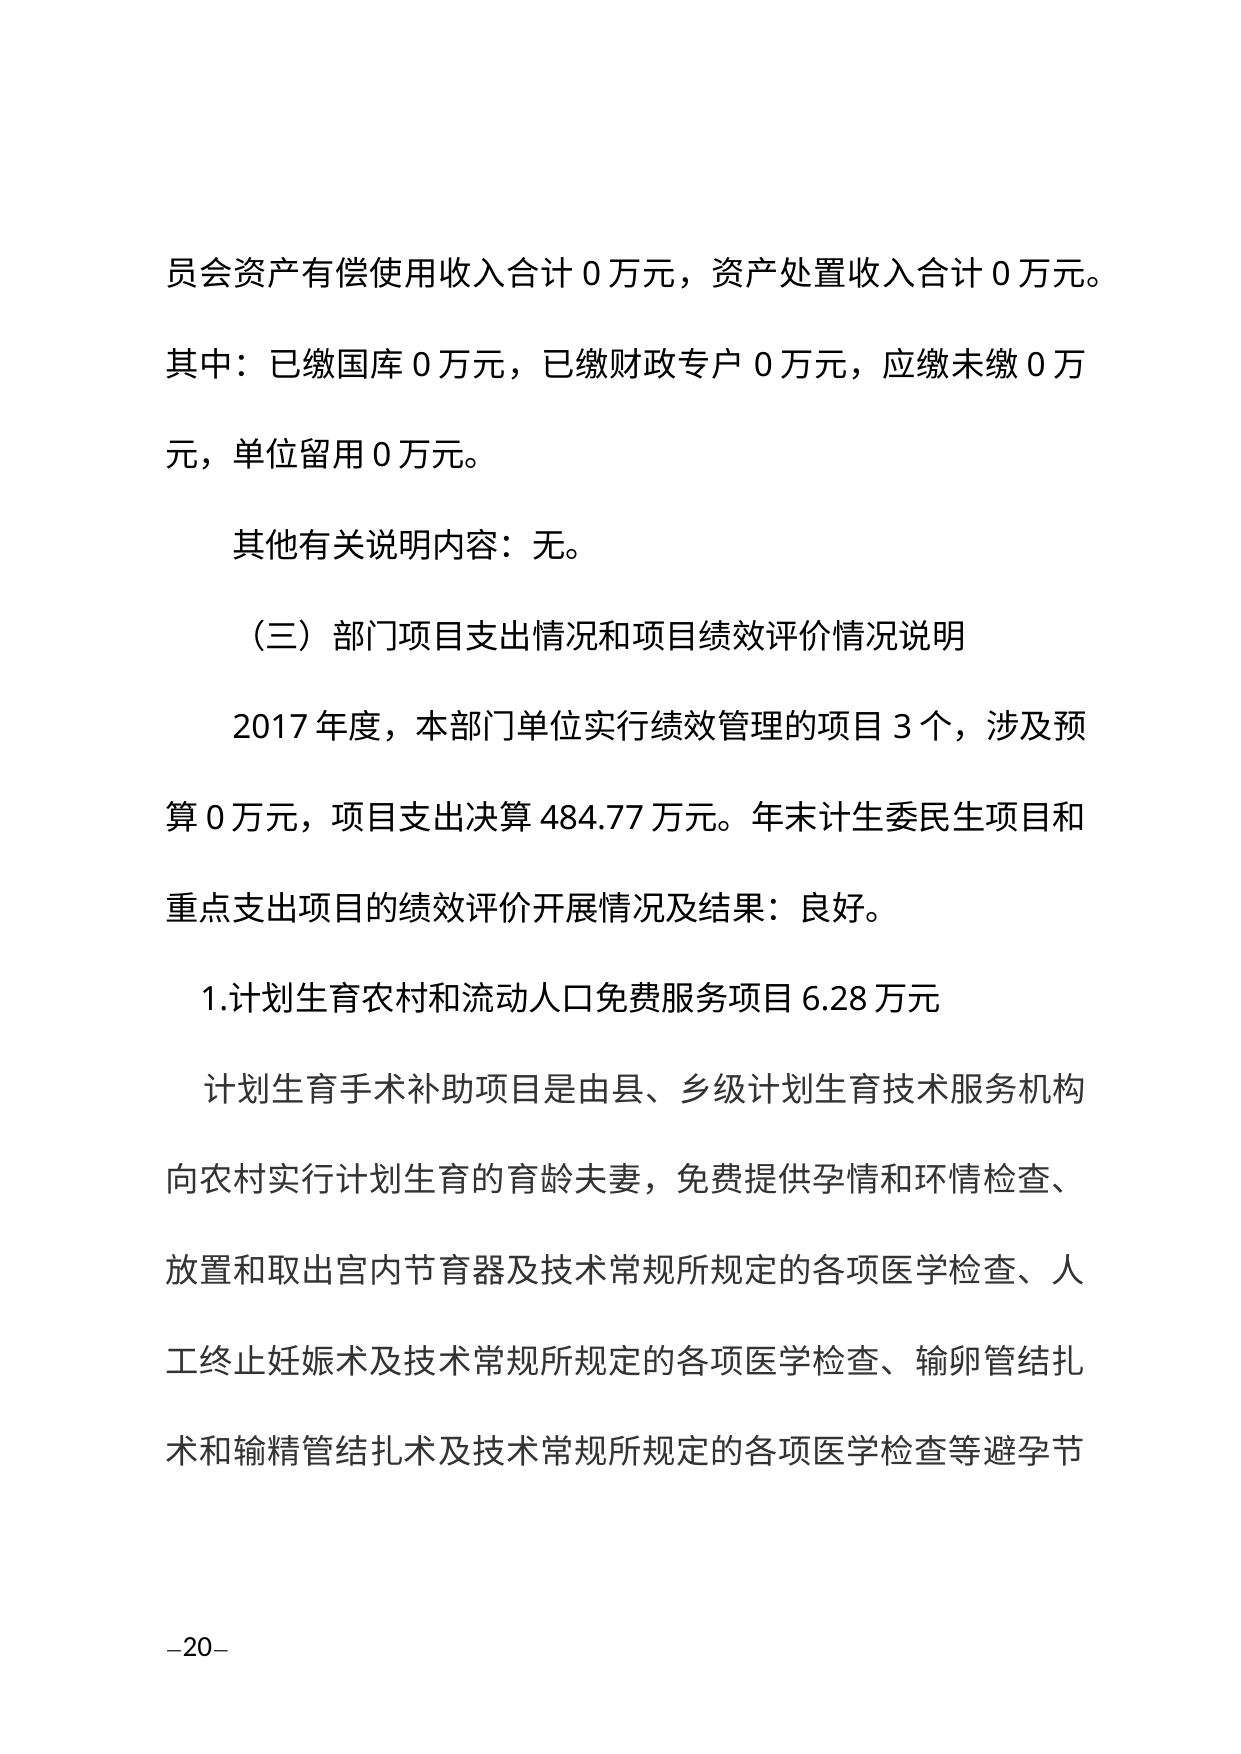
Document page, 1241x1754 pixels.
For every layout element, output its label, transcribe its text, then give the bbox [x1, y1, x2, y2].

text （三）部门项目支出情况和项目绩效评价情况说明 [165, 588, 1087, 679]
text 1.计划生育农村和流动人口免费服务项目6.28万元 [165, 951, 1087, 1041]
text 2017年度，本部门单位实行绩效管理的项目3个，涉及预算0万元，项目支出决算484.77万元。年末计生委民生项目和重点支出项目的绩效评价开展情况及结果：良好。 [165, 679, 1087, 951]
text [165, 1041, 1087, 1494]
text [165, 226, 1087, 498]
text 其他有关说明内容：无。 [165, 498, 1087, 588]
